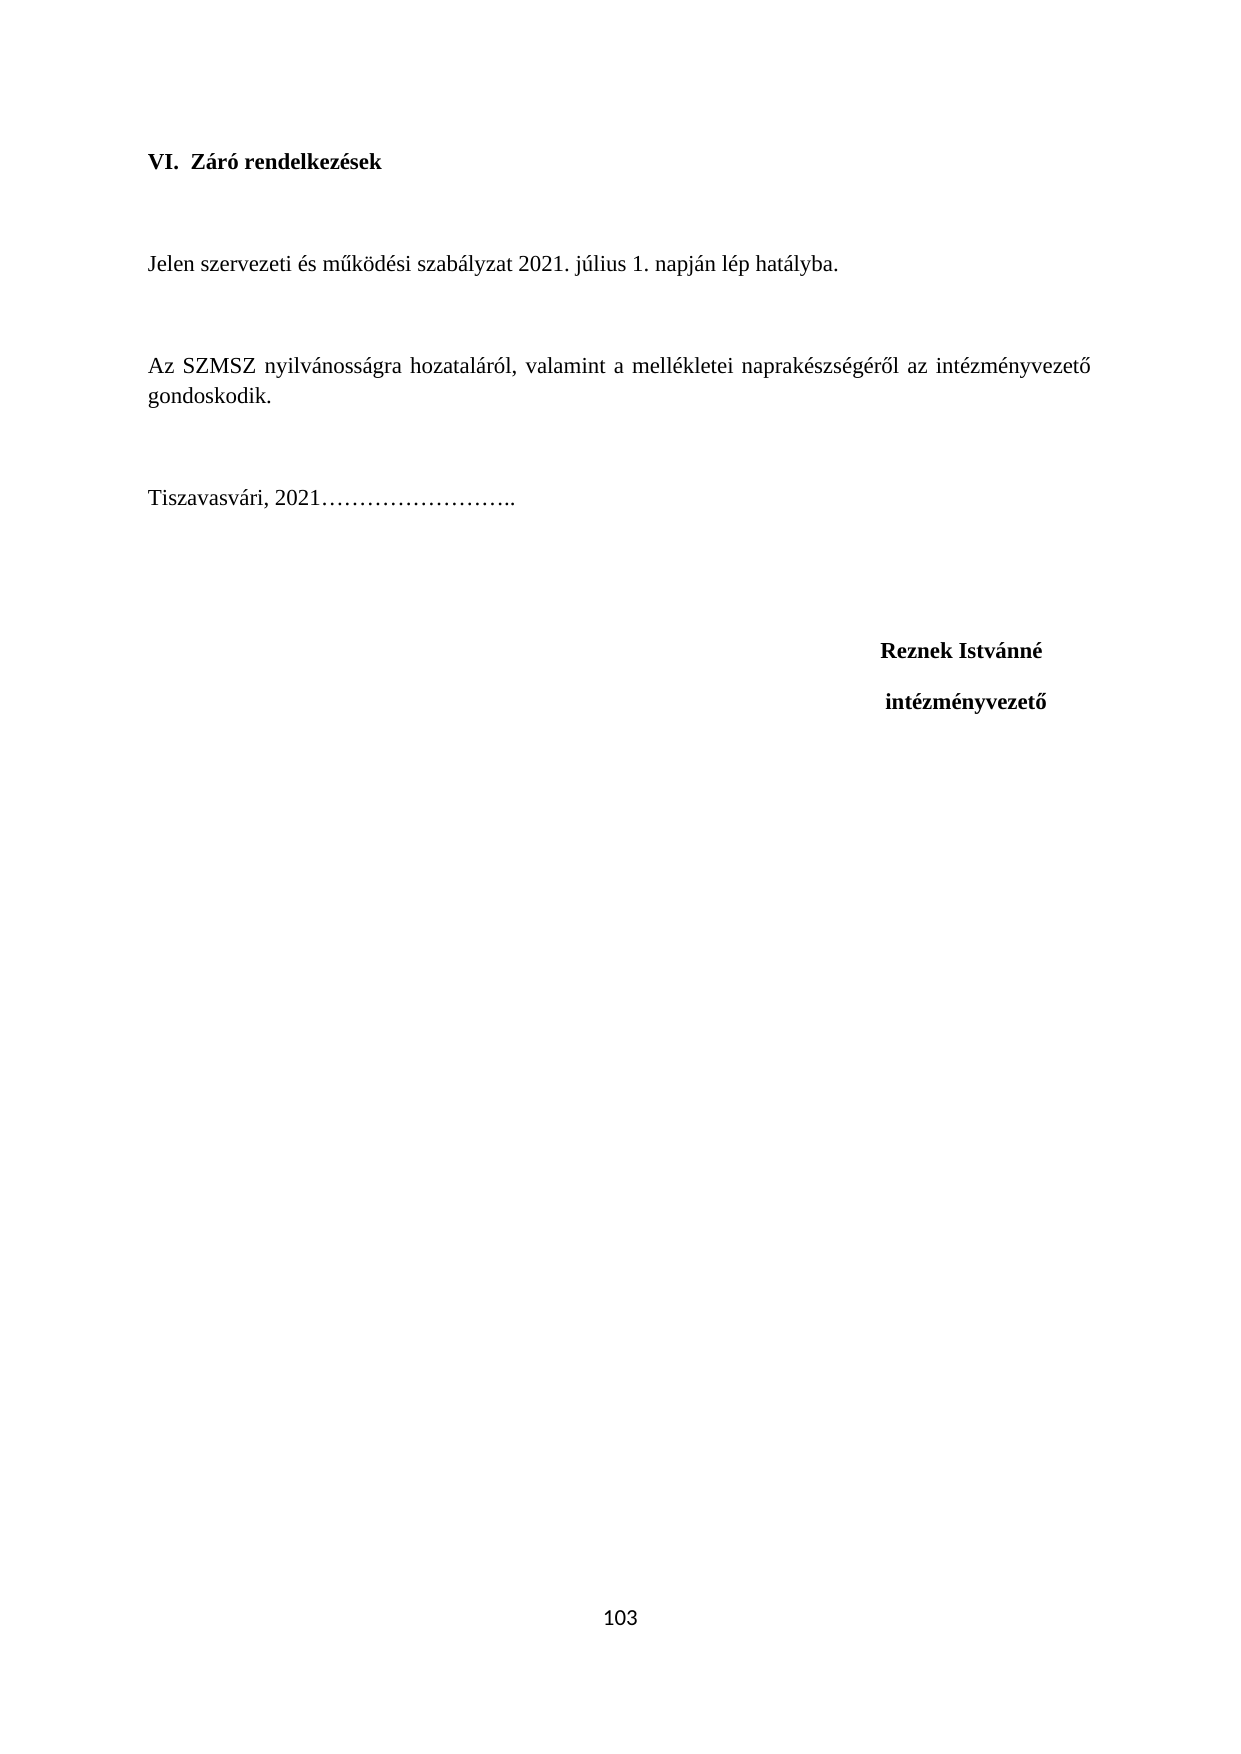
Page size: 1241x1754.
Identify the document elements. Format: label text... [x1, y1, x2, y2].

text VI. Záró rendelkezések [148, 148, 1092, 174]
text Tiszavasvári, 2021…………………….. [148, 484, 1092, 511]
text Az SZMSZ nyilvánosságra hozataláról, valamint a mellékletei naprakészségéről az intézményvezető gondoskodik. [148, 352, 1092, 408]
text Jelen szervezeti és működési szabályzat 2021. július 1. napján lép hatályba. [148, 250, 1092, 276]
text intézményvezető [148, 688, 1092, 715]
text Reznek Istvánné [148, 637, 1092, 664]
